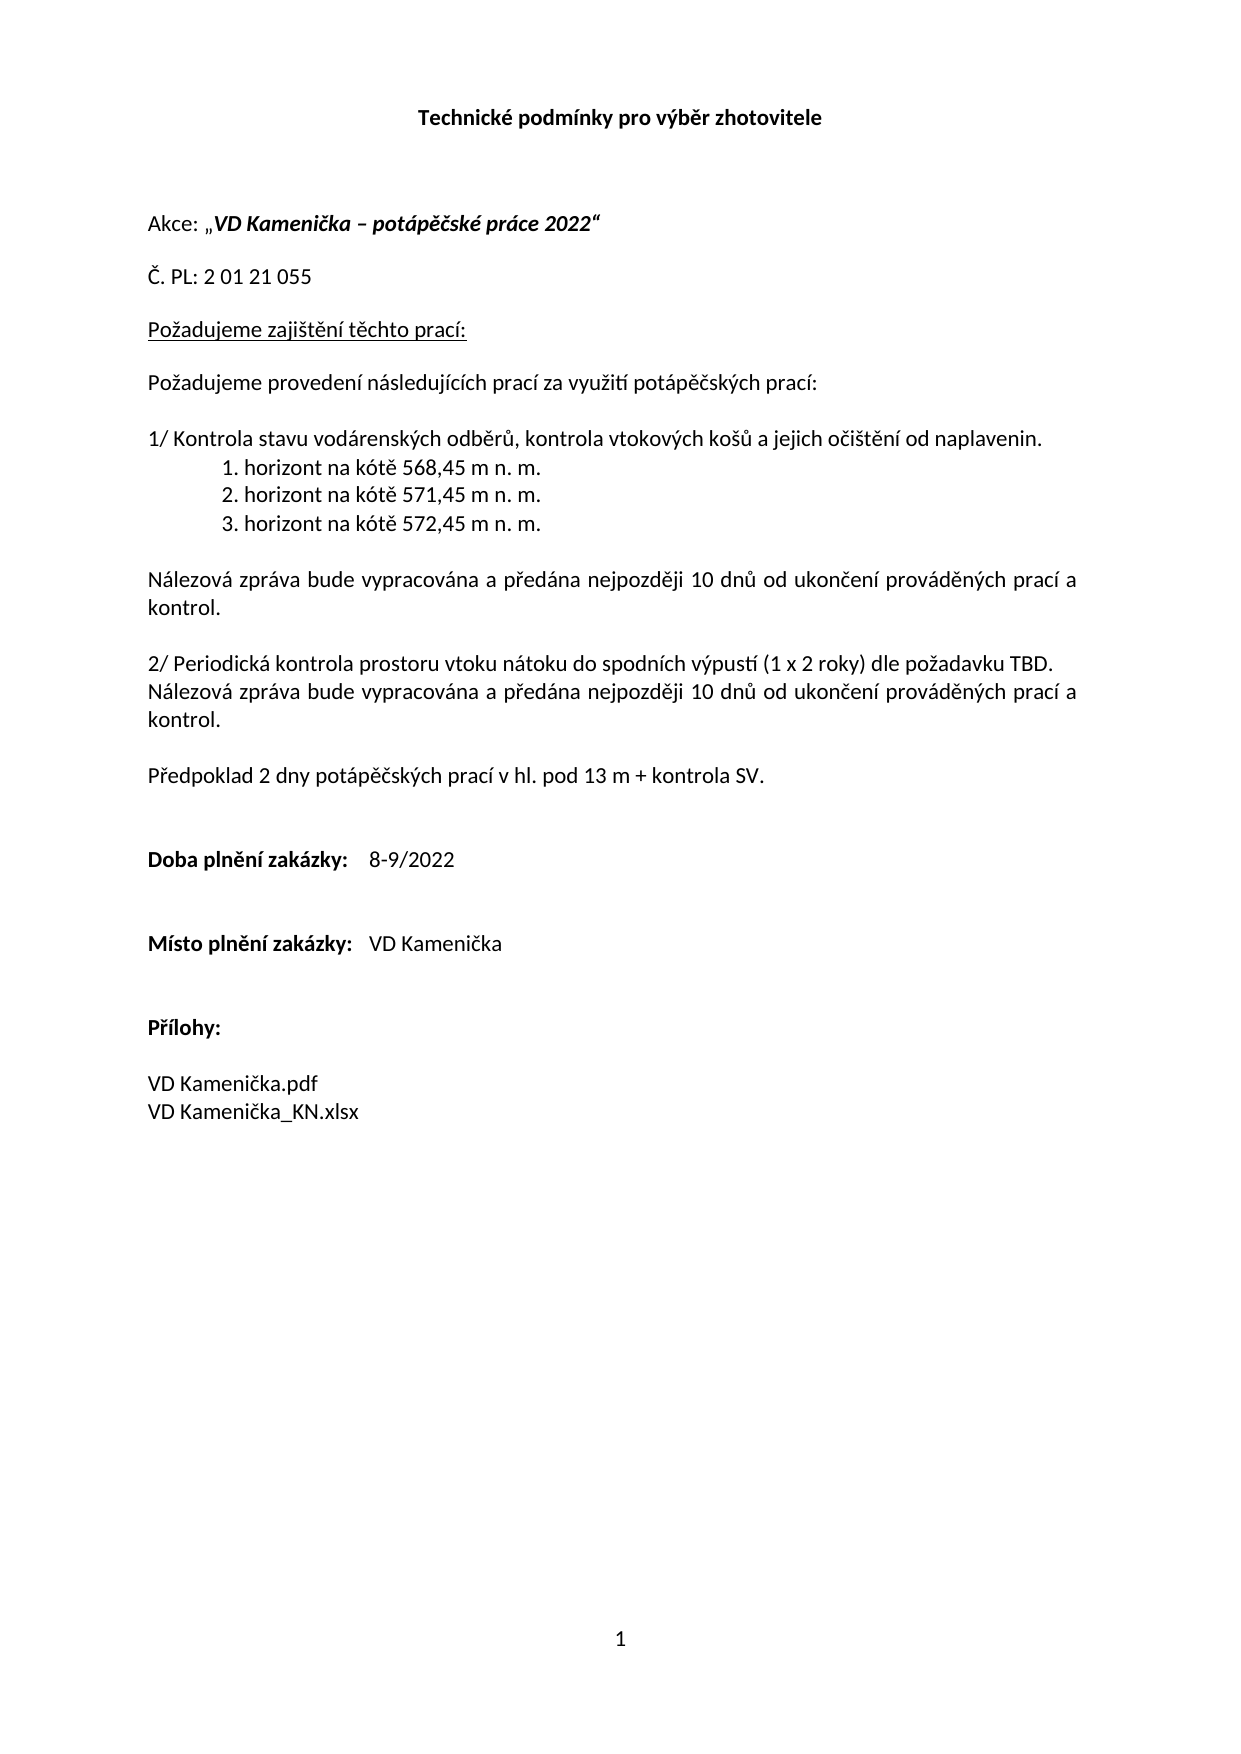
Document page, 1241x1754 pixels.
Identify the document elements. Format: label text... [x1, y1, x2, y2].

text Č. PL: 2 01 21 055 [148, 262, 1093, 291]
text 2/ Periodická kontrola prostoru vtoku nátoku do spodních výpustí (1 x 2 roky) dle požadavku TBD. [148, 649, 1078, 677]
text Akce: „VD Kamenička – potápěčské práce 2022“ [148, 209, 1093, 237]
text Předpoklad 2 dny potápěčských prací v hl. pod 13 m + kontrola SV. [148, 761, 1078, 789]
text Nálezová zpráva bude vypracována a předána nejpozději 10 dnů od ukončení prováděných prací a kontrol. [148, 677, 1078, 733]
text Místo plnění zakázky: VD Kamenička [148, 929, 1078, 957]
text 2. horizont na kótě 571,45 m n. m. [148, 481, 1078, 509]
text 1. horizont na kótě 568,45 m n. m. [148, 453, 1078, 481]
text Přílohy: [148, 1013, 1078, 1041]
text Požadujeme provedení následujících prací za využití potápěčských prací: [148, 368, 1078, 397]
text 1/ Kontrola stavu vodárenských odběrů, kontrola vtokových košů a jejich očištění od naplavenin. [148, 424, 1078, 453]
text VD Kamenička_KN.xlsx [148, 1097, 1093, 1125]
text VD Kamenička.pdf [148, 1069, 1093, 1097]
text Technické podmínky pro výběr zhotovitele [148, 103, 1093, 131]
text Doba plnění zakázky: 8-9/2022 [148, 845, 1078, 873]
text Požadujeme zajištění těchto prací: [148, 316, 1093, 343]
text 3. horizont na kótě 572,45 m n. m. [148, 509, 1078, 537]
text Nálezová zpráva bude vypracována a předána nejpozději 10 dnů od ukončení prováděných prací a kontrol. [148, 565, 1078, 621]
